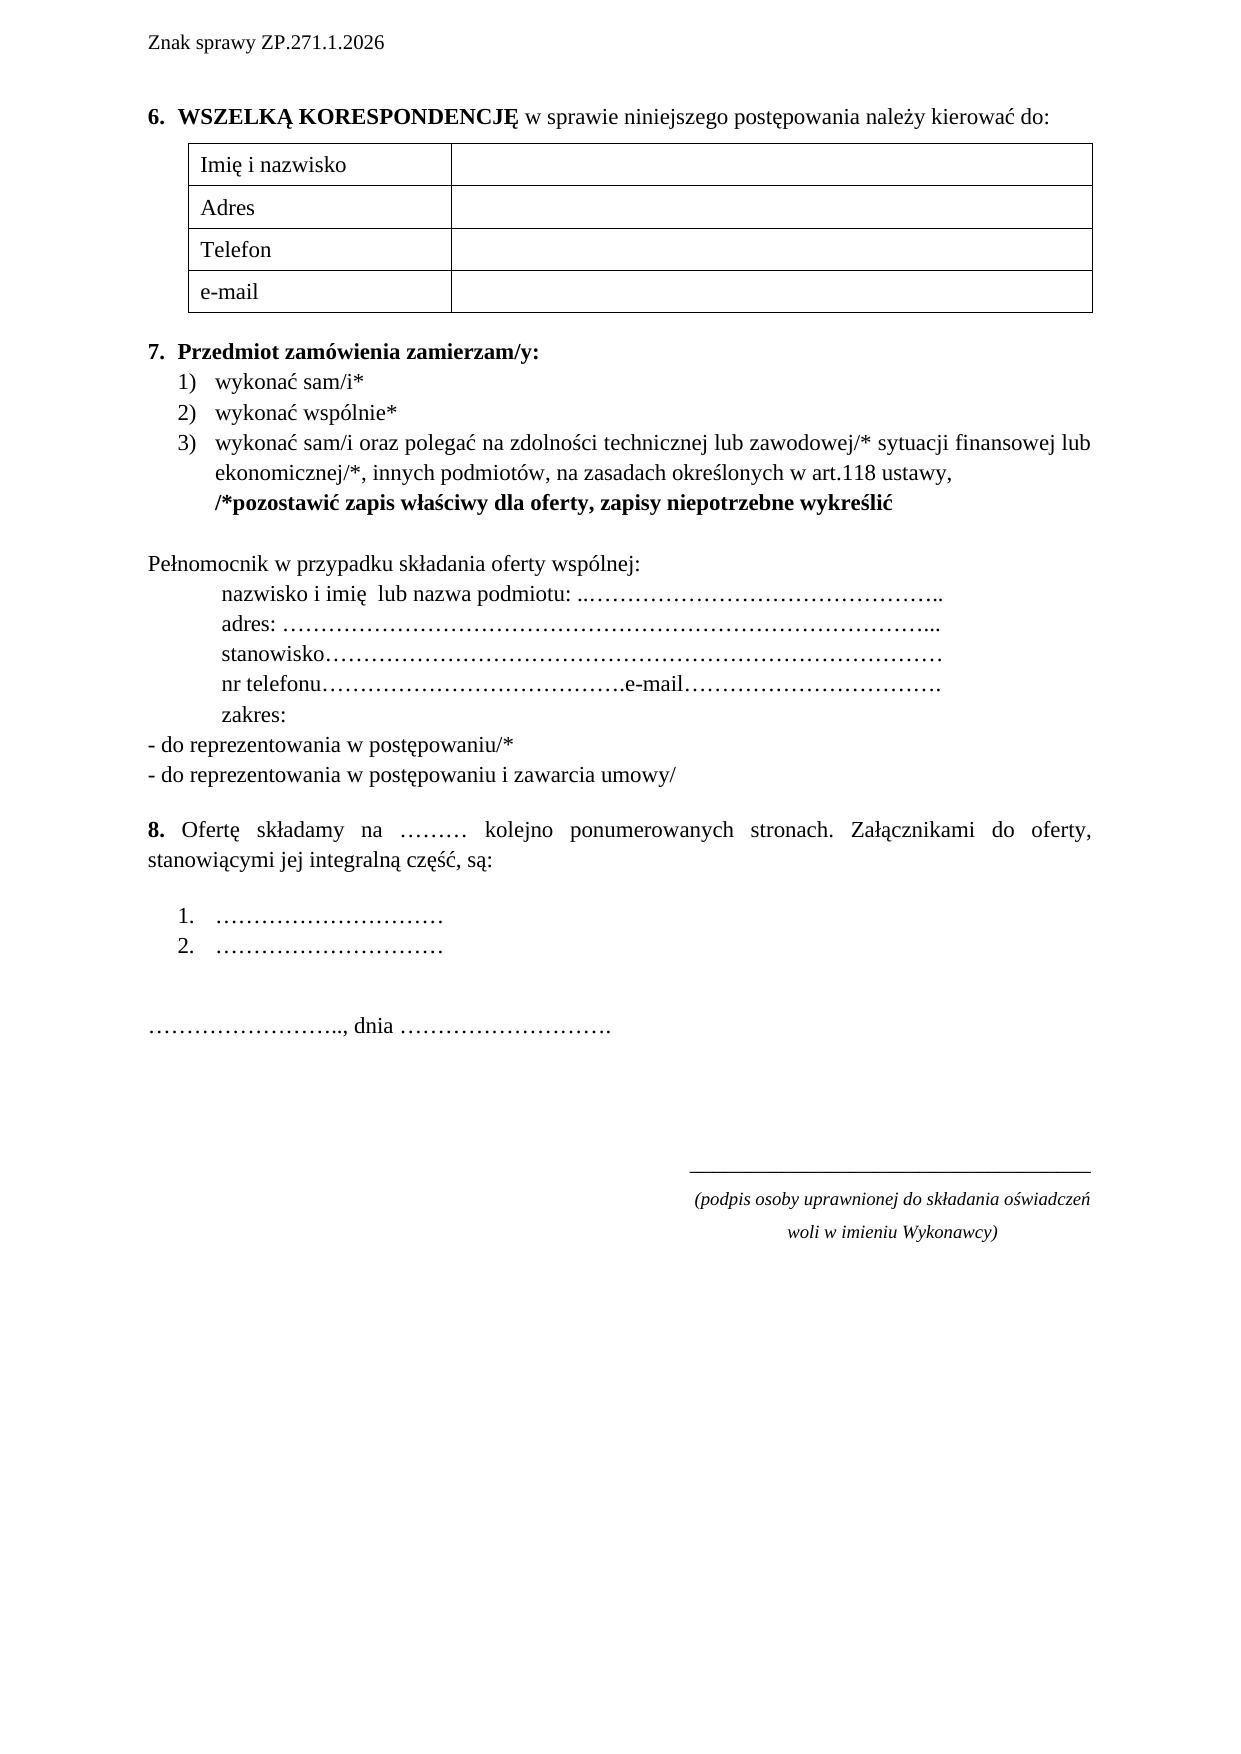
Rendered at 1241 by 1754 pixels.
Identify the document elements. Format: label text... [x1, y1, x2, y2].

table_cell e-mail [189, 271, 451, 312]
list ………………………… [177, 932, 1093, 958]
list ………………………… [177, 902, 1093, 928]
list nazwisko i imię lub nazwa podmiotu: ..……………………………………….. [148, 580, 1093, 606]
list nr telefonu………………………………….e-mail……………………………. [148, 670, 1093, 697]
table_cell Telefon [189, 229, 451, 270]
text (podpis osoby uprawnionej do składania oświadczeń woli w imieniu Wykonawcy) [694, 1176, 1093, 1242]
list Przedmiot zamówienia zamierzam/y: [148, 338, 1093, 364]
list - do reprezentowania w postępowaniu/* [148, 731, 1093, 757]
list WSZELKĄ KORESPONDENCJĘ w sprawie niniejszego postępowania należy kierować do: [148, 103, 1093, 130]
text …………………….., dnia ………………………. [148, 1005, 1093, 1038]
list wykonać sam/i oraz polegać na zdolności technicznej lub zawodowej/* sytuacji finansowej lub ekonomicznej/*, innych podmiotów, na zasadach określonych w art.118 ustawy, [177, 429, 1093, 485]
list Pełnomocnik w przypadku składania oferty wspólnej: [148, 549, 1093, 576]
text 8. Ofertę składamy na ……… kolejno ponumerowanych stronach. Załącznikami do oferty, stanowiącymi jej integralną część, są: [148, 816, 1093, 873]
list adres: …………………………………………………………………………... [148, 610, 1093, 636]
list - do reprezentowania w postępowaniu i zawarcia umowy/ [148, 761, 1093, 787]
list stanowisko……………………………………………………………………… [148, 640, 1093, 667]
list zakres: [148, 701, 1093, 727]
table_header Imię i nazwisko [189, 144, 451, 185]
table_header [452, 144, 1092, 185]
table_cell [452, 271, 1092, 312]
table_cell Adres [189, 186, 451, 227]
text ___________________________________ [679, 1142, 1093, 1176]
list /*pozostawić zapis właściwy dla oferty, zapisy niepotrzebne wykreślić [215, 489, 1093, 516]
list wykonać sam/i* [177, 368, 1093, 395]
table_cell [452, 229, 1092, 270]
table_cell [452, 186, 1092, 227]
list wykonać wspólnie* [177, 398, 1093, 425]
